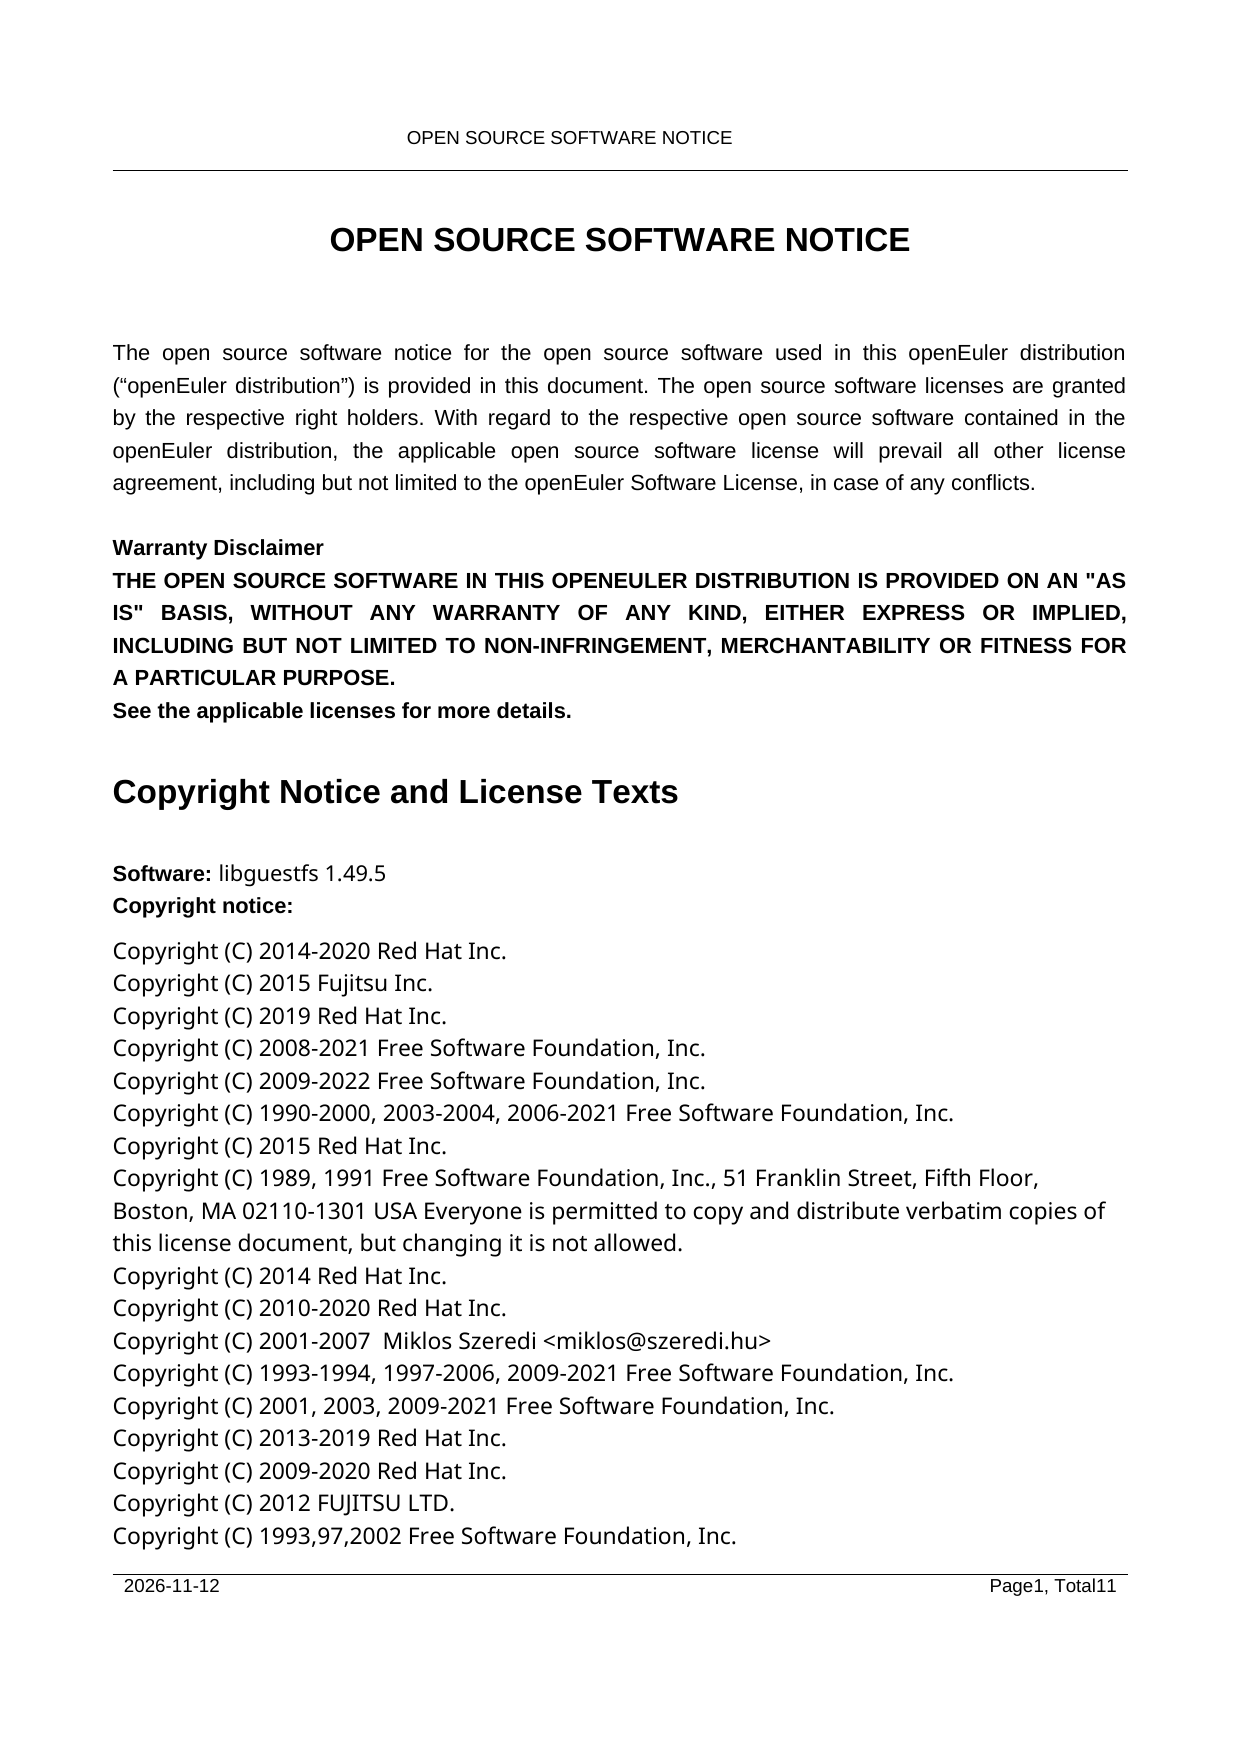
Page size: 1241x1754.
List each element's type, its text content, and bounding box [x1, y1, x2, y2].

text THE OPEN SOURCE SOFTWARE IN THIS OPENEULER DISTRIBUTION IS PROVIDED ON AN "AS IS" BASIS, WITHOUT ANY WARRANTY OF ANY KIND, EITHER EXPRESS OR IMPLIED, INCLUDING BUT NOT LIMITED TO NON-INFRINGEMENT, MERCHANTABILITY OR FITNESS FOR A PARTICULAR PURPOSE. See the applicable licenses for more details. [112, 564, 1128, 726]
text Copyright notice: [112, 889, 1128, 921]
text OPEN SOURCE SOFTWARE NOTICE [112, 206, 1128, 271]
text The open source software notice for the open source software used in this openEuler distribution (“openEuler distribution”) is provided in this document. The open source software licenses are granted by the respective right holders. With regard to the respective open source software contained in the openEuler distribution, the applicable open source software license will prevail all other license agreement, including but not limited to the openEuler Software License, in case of any conflicts. [112, 336, 1128, 499]
text Warranty Disclaimer [112, 531, 1128, 564]
title Software: libguestfs 1.49.5 [112, 856, 1128, 889]
text Copyright Notice and License Texts [112, 759, 1128, 824]
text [112, 934, 1128, 1551]
